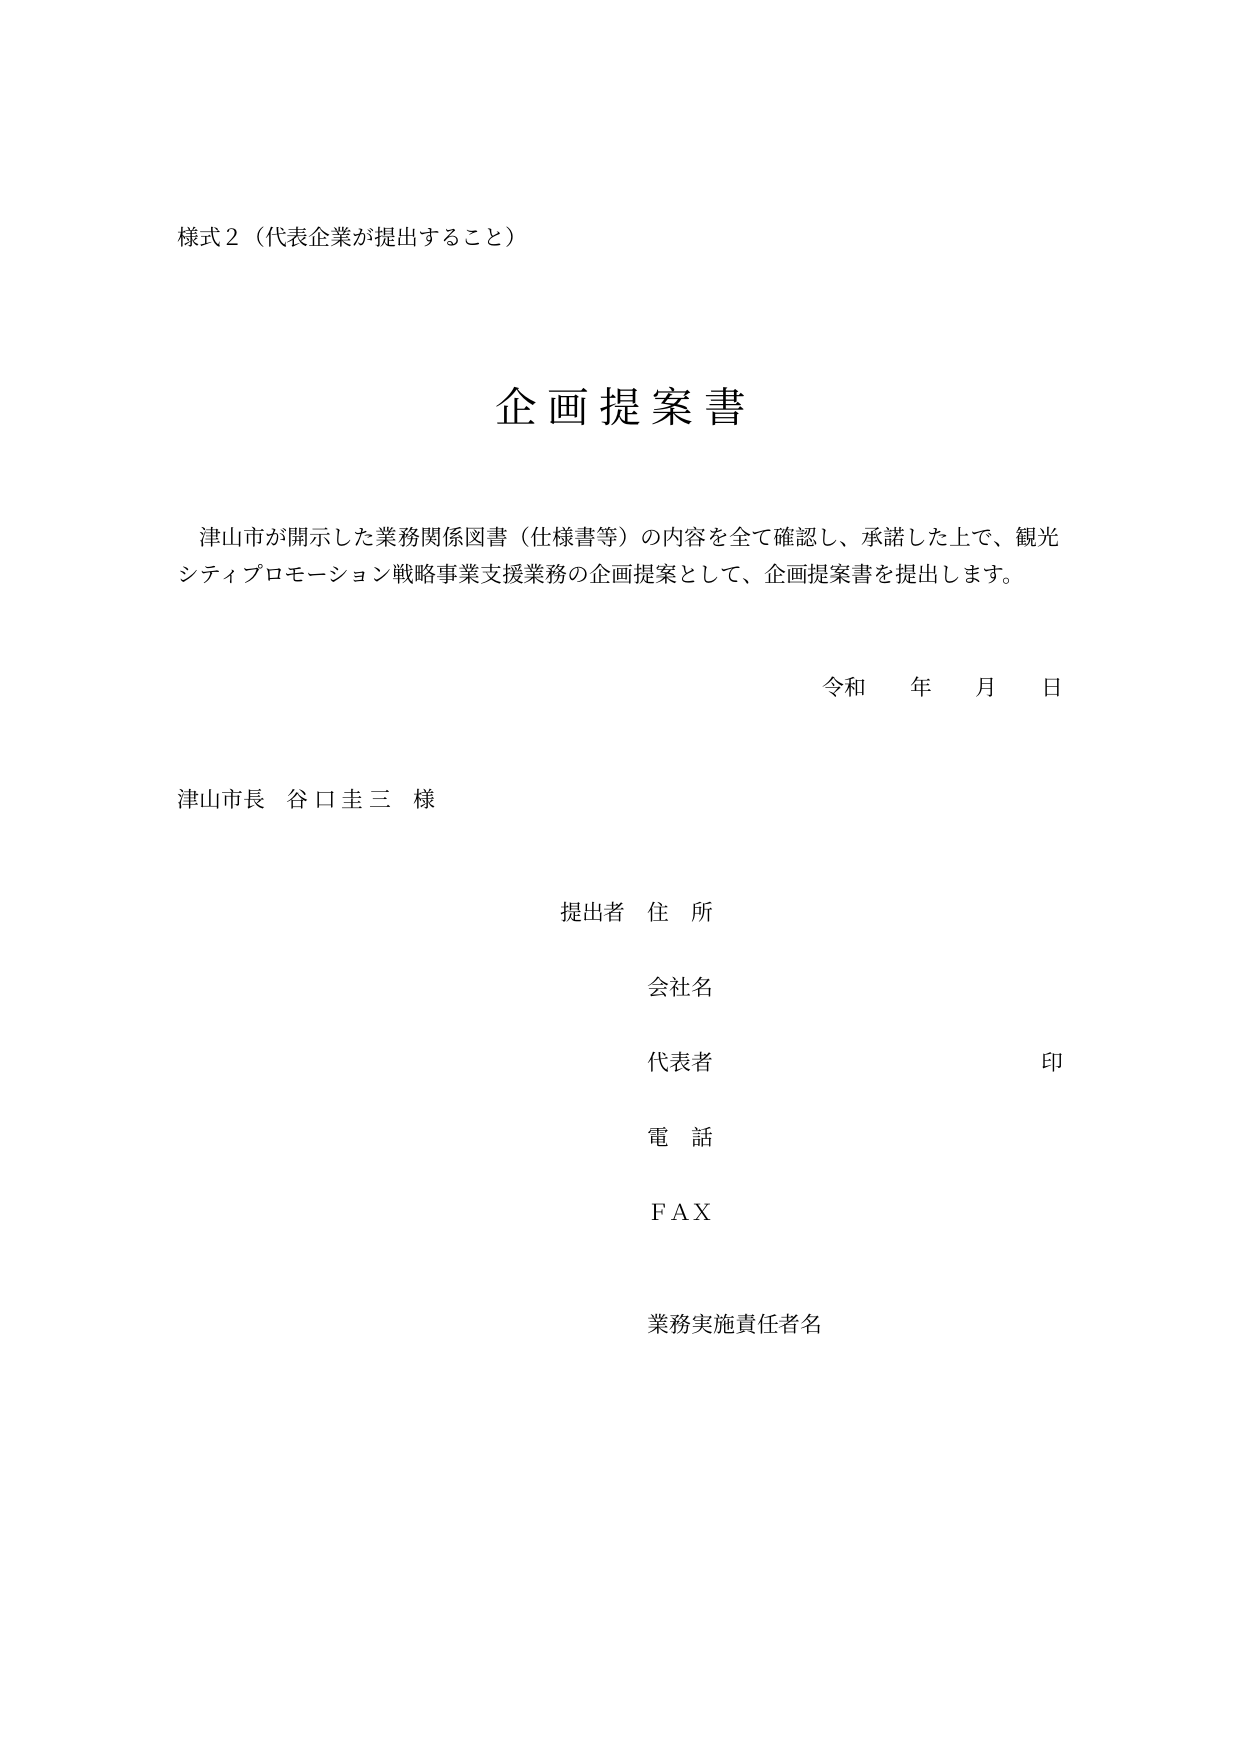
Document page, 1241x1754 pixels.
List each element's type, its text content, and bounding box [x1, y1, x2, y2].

text 業務実施責任者名 [177, 1304, 1063, 1342]
text ＦＡＸ [177, 1192, 1063, 1229]
text 令和 年 月 日 [177, 667, 1063, 704]
text 電 話 [177, 1117, 1063, 1154]
text 会社名 [177, 967, 1063, 1004]
text 企 画 提 案 書 [177, 367, 1063, 442]
text 代表者 印 [177, 1042, 1063, 1079]
text 様式２（代表企業が提出すること） [177, 217, 1063, 254]
text 津山市が開示した業務関係図書（仕様書等）の内容を全て確認し、承諾した上で、観光シティプロモーション戦略事業支援業務の企画提案として、企画提案書を提出します。 [177, 517, 1063, 592]
text 津山市長 谷 口 圭 三 様 [177, 779, 1063, 817]
text 提出者 住 所 [177, 892, 1063, 929]
